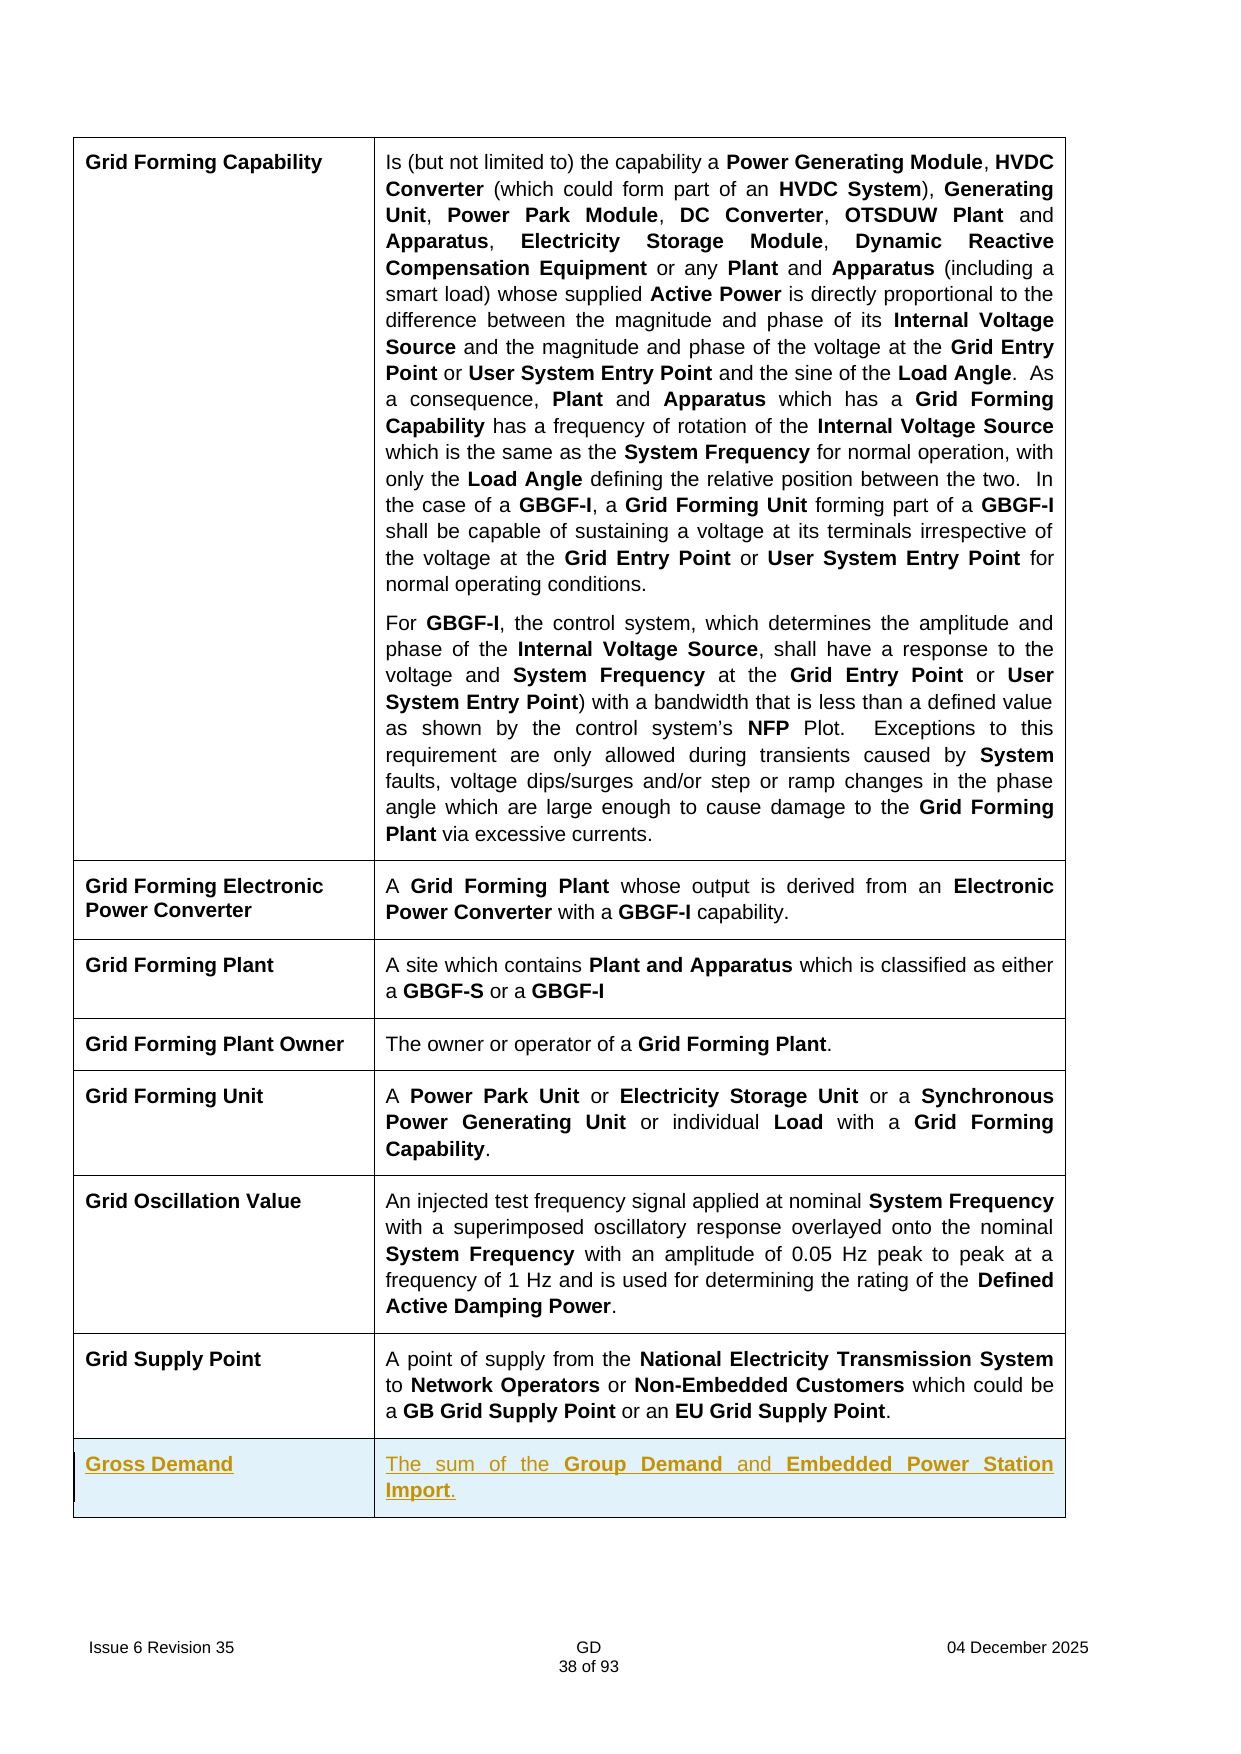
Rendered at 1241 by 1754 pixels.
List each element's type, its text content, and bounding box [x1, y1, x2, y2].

table_cell The owner or operator of a Grid Forming Plant. [375, 1019, 1065, 1070]
table_cell Grid Forming Plant Owner [74, 1019, 374, 1070]
table_cell Grid Forming Unit [74, 1071, 374, 1175]
table_cell Grid Forming Capability [74, 138, 374, 860]
table_cell Grid Oscillation Value [74, 1176, 374, 1333]
table_cell A Grid Forming Plant whose output is derived from an Electronic Power Converter with a GBGF-I capability. [375, 861, 1065, 939]
table_cell Grid Supply Point [74, 1334, 374, 1438]
table_cell Is (but not limited to) the capability a Power Generating Module, HVDC Converter (which could form part of an HVDC System), Generating Unit, Power Park Module, DC Converter, OTSDUW Plant and Apparatus, Electricity Storage Module, Dynamic Reactive Compensation Equipment or any Plant and Apparatus (including a smart load) whose supplied Active Power is directly proportional to the difference between the magnitude and phase of its Internal Voltage Source and the magnitude and phase of the voltage at the Grid Entry Point or User System Entry Point and the sine of the Load Angle. As a consequence, Plant and Apparatus which has a Grid Forming Capability has a frequency of rotation of the Internal Voltage Source which is the same as the System Frequency for normal operation, with only the Load Angle defining the relative position between the two. In the case of a GBGF-I, a Grid Forming Unit forming part of a GBGF-I shall be capable of sustaining a voltage at its terminals irrespective of the voltage at the Grid Entry Point or User System Entry Point for normal operating conditions. For GBGF-I, the control system, which determines the amplitude and phase of the Internal Voltage Source, shall have a response to the voltage and System Frequency at the Grid Entry Point or User System Entry Point) with a bandwidth that is less than a defined value as shown by the control system’s NFP Plot. Exceptions to this requirement are only allowed during transients caused by System faults, voltage dips/surges and/or step or ramp changes in the phase angle which are large enough to cause damage to the Grid Forming Plant via excessive currents. [375, 138, 1065, 860]
table_cell An injected test frequency signal applied at nominal System Frequency with a superimposed oscillatory response overlayed onto the nominal System Frequency with an amplitude of 0.05 Hz peak to peak at a frequency of 1 Hz and is used for determining the rating of the Defined Active Damping Power. [375, 1176, 1065, 1333]
table_cell A site which contains Plant and Apparatus which is classified as either a GBGF-S or a GBGF-I [375, 940, 1065, 1018]
table_cell A point of supply from the National Electricity Transmission System to Network Operators or Non-Embedded Customers which could be a GB Grid Supply Point or an EU Grid Supply Point. [375, 1334, 1065, 1438]
table_cell A Power Park Unit or Electricity Storage Unit or a Synchronous Power Generating Unit or individual Load with a Grid Forming Capability. [375, 1071, 1065, 1175]
table_cell Grid Forming Plant [74, 940, 374, 1018]
table_cell Grid Forming Electronic Power Converter [74, 861, 374, 939]
